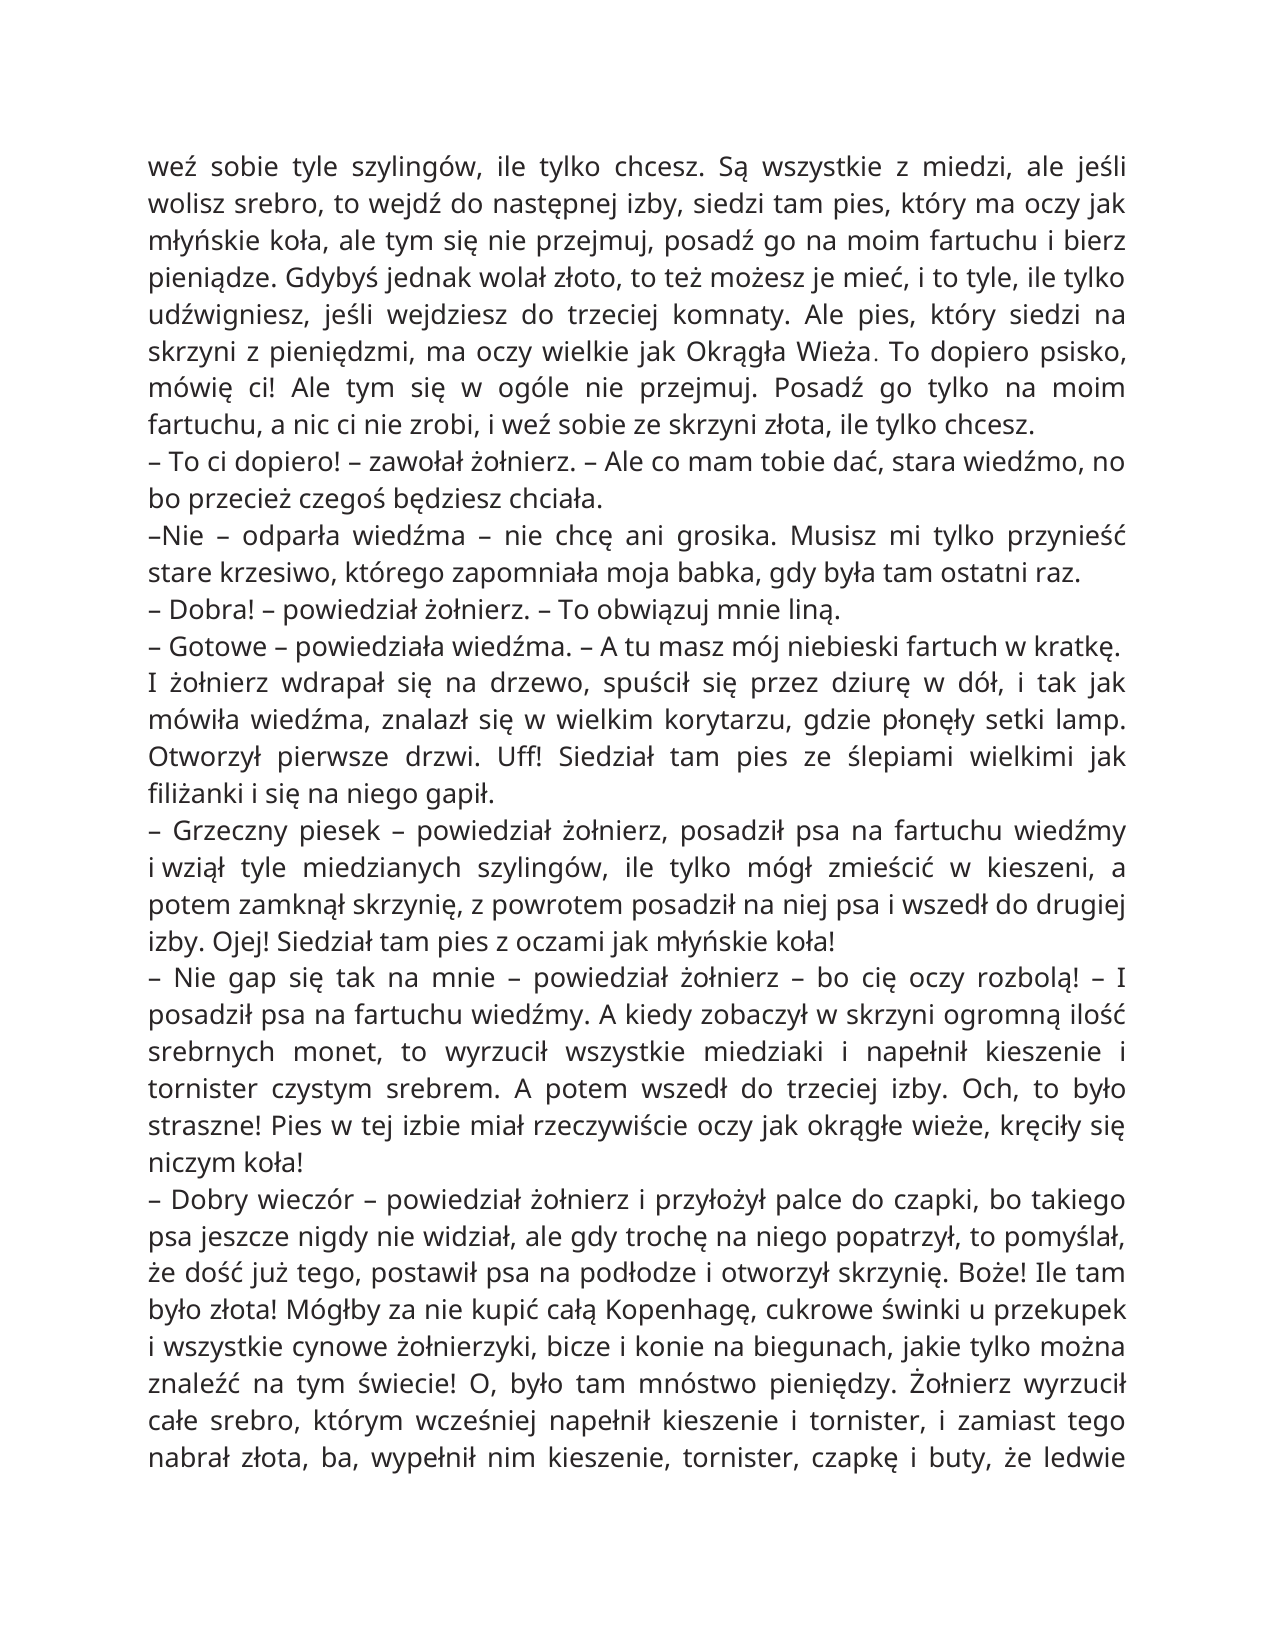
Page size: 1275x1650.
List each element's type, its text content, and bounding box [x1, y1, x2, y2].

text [148, 148, 1127, 443]
text – Gotowe – powiedziała wiedźma. – A tu masz mój niebieski fartuch w kratkę. [148, 627, 1127, 664]
text – To ci dopiero! – zawołał żołnierz. – Ale co mam tobie dać, stara wiedźmo, no bo przecież czegoś będziesz chciała. [148, 443, 1127, 516]
text – Dobra! – powiedział żołnierz. – To obwiązuj mnie liną. [148, 590, 1127, 627]
text – Grzeczny piesek – powiedział żołnierz, posadził psa na fartuchu wiedźmy i wziął tyle miedzianych szylingów, ile tylko mógł zmieścić w kieszeni, a potem zamknął skrzynię, z powrotem posadził na niej psa i wszedł do drugiej izby. Ojej! Siedział tam pies z oczami jak młyńskie koła! [148, 811, 1127, 959]
text – Nie gap się tak na mnie – powiedział żołnierz – bo cię oczy rozbolą! – I posadził psa na fartuchu wiedźmy. A kiedy zobaczył w skrzyni ogromną ilość srebrnych monet, to wyrzucił wszystkie miedziaki i napełnił kieszenie i tornister czystym srebrem. A potem wszedł do trzeciej izby. Och, to było straszne! Pies w tej izbie miał rzeczywiście oczy jak okrągłe wieże, kręciły się niczym koła! [148, 959, 1127, 1180]
text I żołnierz wdrapał się na drzewo, spuścił się przez dziurę w dół, i tak jak mówiła wiedźma, znalazł się w wielkim korytarzu, gdzie płonęły setki lamp. Otworzył pierwsze drzwi. Uff! Siedział tam pies ze ślepiami wielkimi jak filiżanki i się na niego gapił. [148, 664, 1127, 811]
text –Nie – odparła wiedźma – nie chcę ani grosika. Musisz mi tylko przynieść stare krzesiwo, którego zapomniała moja babka, gdy była tam ostatni raz. [148, 516, 1127, 590]
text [148, 1180, 1127, 1475]
